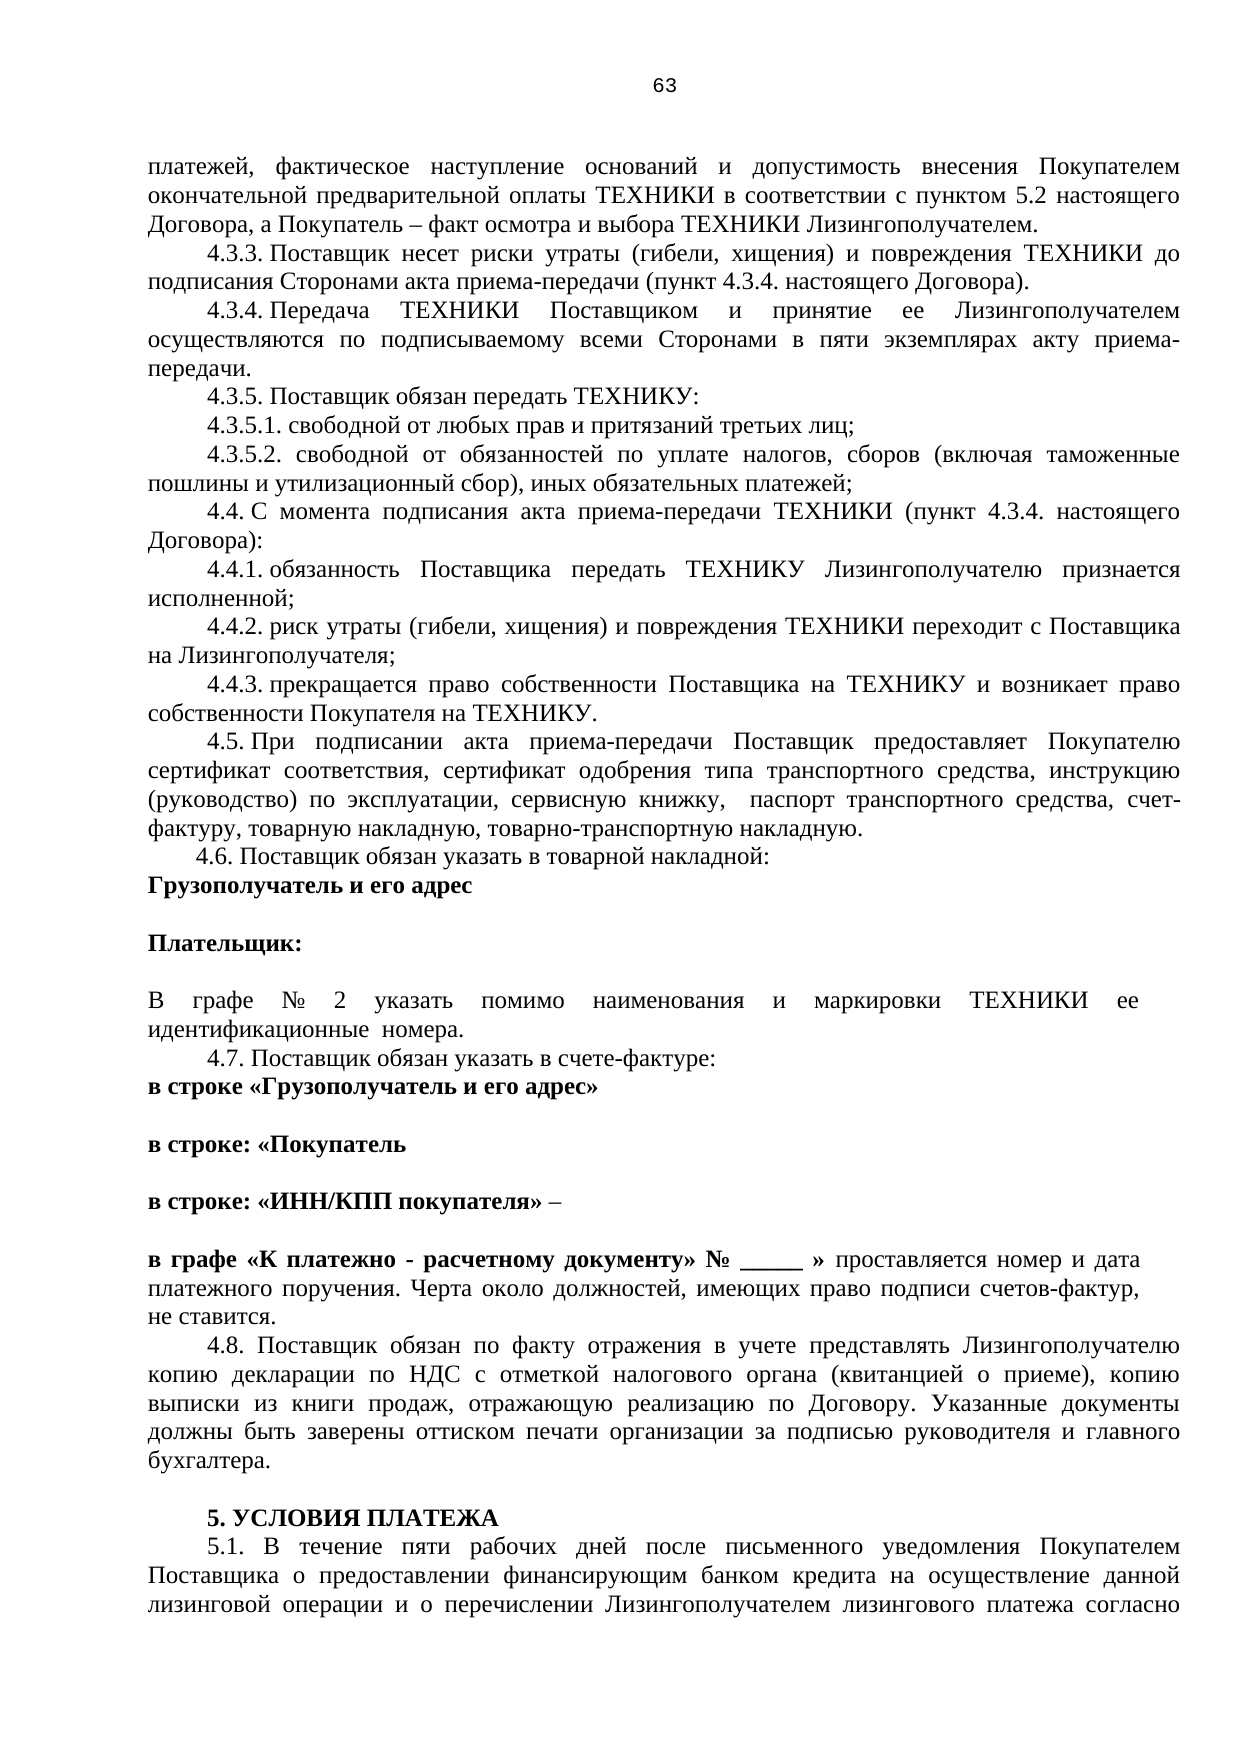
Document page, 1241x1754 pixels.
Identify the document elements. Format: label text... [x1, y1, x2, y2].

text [148, 1531, 1181, 1618]
text 4.8. Поставщик обязан по факту отражения в учете представлять Лизингополучателю копию декларации по НДС с отметкой налогового органа (квитанцией о приеме), копию выписки из книги продаж, отражающую реализацию по Договору. Указанные документы должны быть заверены оттиском печати организации за подписью руководителя и главного бухгалтера. [148, 1330, 1181, 1474]
text 4.4.2. риск утраты (гибели, хищения) и повреждения ТЕХНИКИ переходит с Поставщика на Лизингополучателя; [148, 611, 1181, 669]
table_cell Грузополучатель и его адрес Плательщик: В графе № 2 указать помимо наименования и маркировки ТЕХНИКИ ее идентификационные номера. [136, 870, 1152, 1043]
table_cell в строке «Грузополучатель и его адрес» в строке: «Покупатель в строке: «ИНН/КПП покупателя» – [136, 1071, 1152, 1244]
text 4.3.3. Поставщик несет риски утраты (гибели, хищения) и повреждения ТЕХНИКИ до подписания Сторонами акта приема-передачи (пункт 4.3.4. настоящего Договора). [148, 238, 1181, 295]
text 4.4.3. прекращается право собственности Поставщика на ТЕХНИКУ и возникает право собственности Покупателя на ТЕХНИКУ. [148, 669, 1181, 726]
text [148, 151, 1181, 238]
text 4.4.1. обязанность Поставщика передать ТЕХНИКУ Лизингополучателю признается исполненной; [148, 554, 1181, 611]
text 4.4. С момента подписания акта приема-передачи ТЕХНИКИ (пункт 4.3.4. настоящего Договора): [148, 496, 1181, 554]
text 4.3.5.2. свободной от обязанностей по уплате налогов, сборов (включая таможенные пошлины и утилизационный сбор), иных обязательных платежей; [148, 439, 1181, 496]
table_cell в графе «К платежно - расчетному документу» № _____ » проставляется номер и дата платежного поручения. Черта около должностей, имеющих право подписи счетов-фактур, не ставится. [136, 1244, 1152, 1330]
text 4.5. При подписании акта приема-передачи Поставщик предоставляет Покупателю сертификат соответствия, сертификат одобрения типа транспортного средства, инструкцию (руководство) по эксплуатации, сервисную книжку, паспорт транспортного средства, счет-фактуру, товарную накладную, товарно-транспортную накладную. [148, 726, 1181, 841]
text 4.3.4. Передача ТЕХНИКИ Поставщиком и принятие ее Лизингополучателем осуществляются по подписываемому всеми Сторонами в пяти экземплярах акту приема-передачи. [148, 295, 1181, 381]
table_cell 4.7. Поставщик обязан указать в счете-фактуре: [136, 1043, 1152, 1071]
text 4.3.5.1. свободной от любых прав и притязаний третьих лиц; [148, 410, 1181, 439]
text 5. УСЛОВИЯ ПЛАТЕЖА [148, 1503, 1181, 1531]
text 4.3.5. Поставщик обязан передать ТЕХНИКУ: [148, 381, 1181, 410]
table_header 4.6. Поставщик обязан указать в товарной накладной: [136, 841, 1152, 870]
